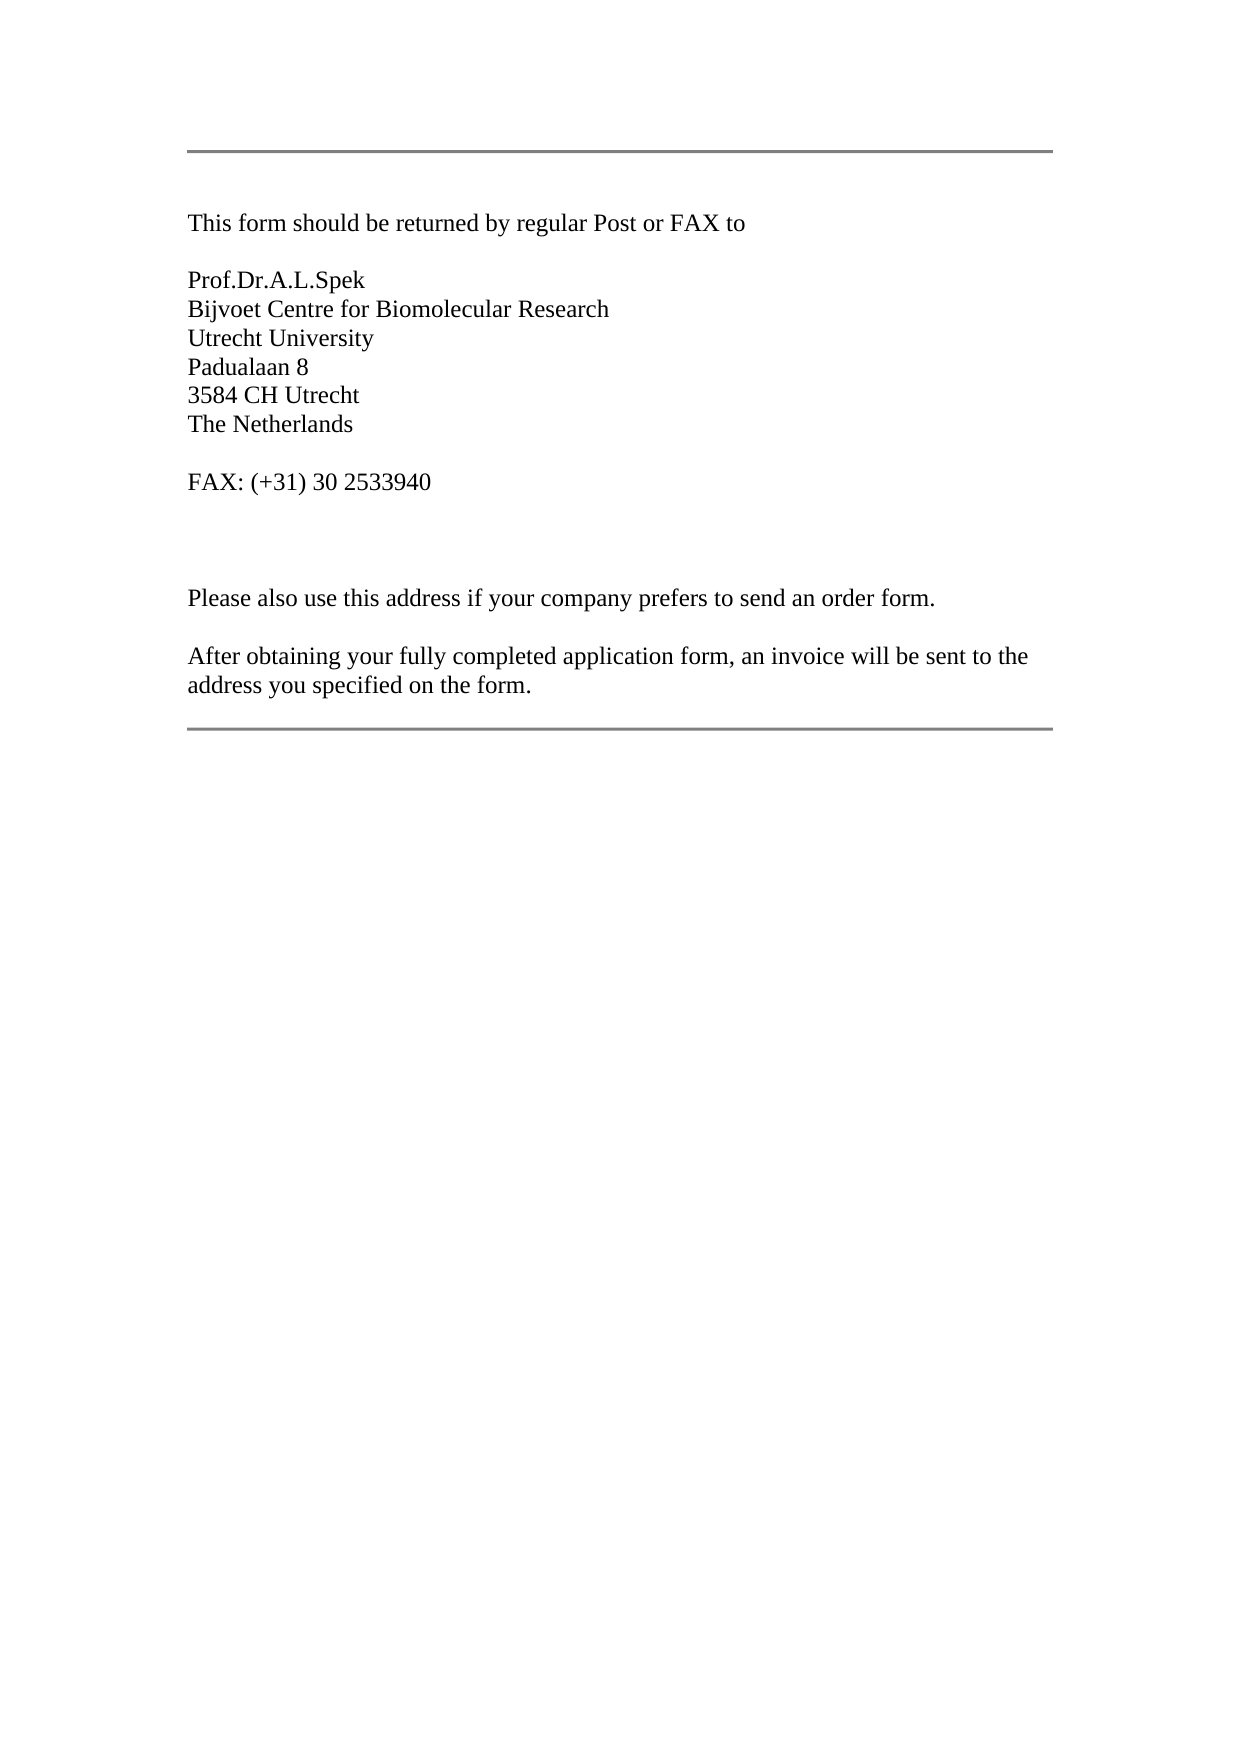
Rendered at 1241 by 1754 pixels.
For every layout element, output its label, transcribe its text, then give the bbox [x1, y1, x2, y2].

text Prof.Dr.A.L.Spek Bijvoet Centre for Biomolecular Research Utrecht University Padualaan 8 3584 CH Utrecht The Netherlands [187, 266, 1053, 438]
text After obtaining your fully completed application form, an invoice will be sent to the address you specified on the form. [187, 641, 1053, 698]
text This form should be returned by regular Post or FAX to [187, 208, 1053, 236]
text Please also use this address if your company prefers to send an order form. [187, 583, 1053, 612]
text FAX: (+31) 30 2533940 [187, 467, 1053, 496]
